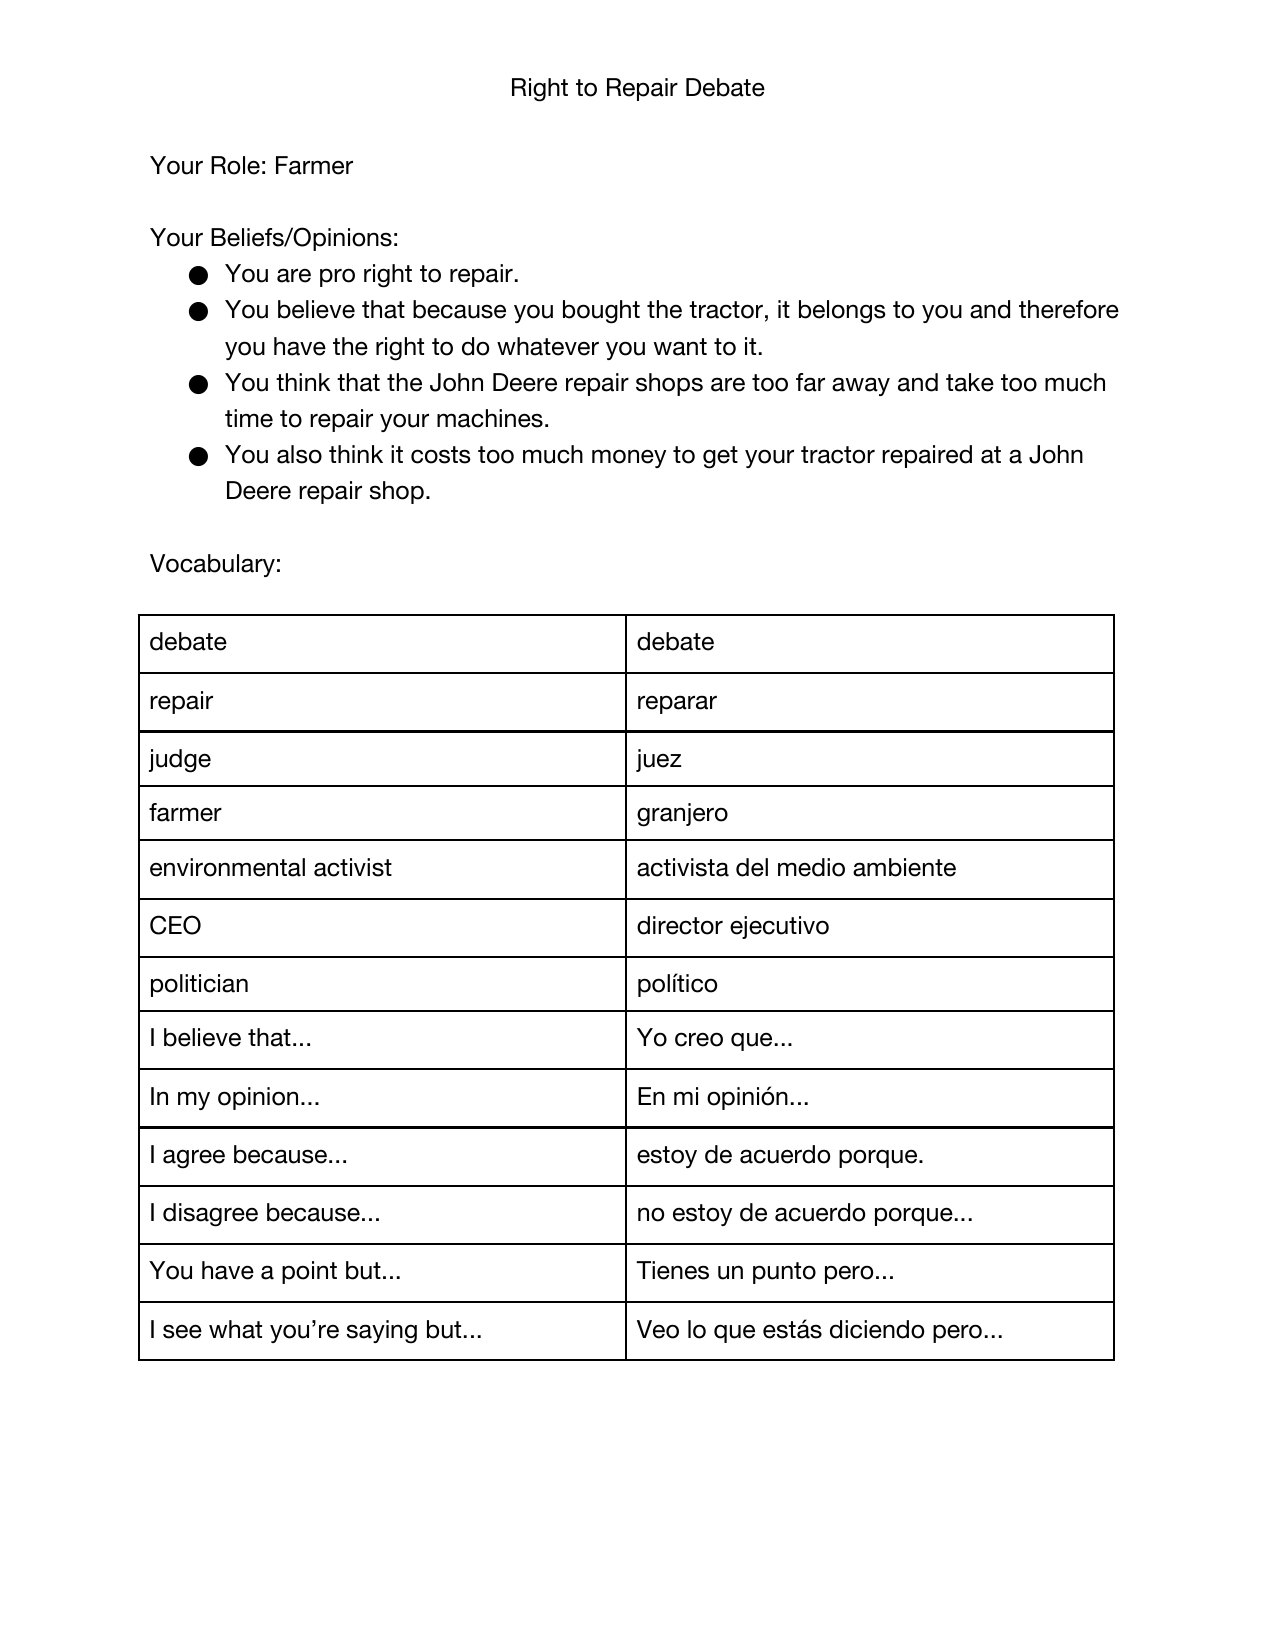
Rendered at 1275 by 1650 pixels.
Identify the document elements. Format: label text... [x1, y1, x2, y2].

table_cell no estoy de acuerdo porque... [627, 1187, 1113, 1243]
text Your Beliefs/Opinions: [150, 222, 1125, 254]
table_cell farmer [140, 787, 625, 839]
table_cell estoy de acuerdo porque. [627, 1129, 1113, 1185]
list You are pro right to repair. [187, 258, 1125, 290]
table_cell I see what you’re saying but... [140, 1303, 625, 1359]
table_cell Tienes un punto pero... [627, 1245, 1113, 1301]
table_cell director ejecutivo [627, 900, 1113, 956]
list You believe that because you bought the tractor, it belongs to you and therefore you have the right to do whatever you want to it. [187, 294, 1125, 362]
table_cell environmental activist [140, 841, 625, 897]
table_cell judge [140, 733, 625, 785]
table_header debate [627, 616, 1113, 672]
table_cell reparar [627, 674, 1113, 730]
table_cell juez [627, 733, 1113, 785]
table_cell En mi opinión... [627, 1070, 1113, 1126]
table_cell granjero [627, 787, 1113, 839]
table_cell activista del medio ambiente [627, 841, 1113, 897]
table_cell repair [140, 674, 625, 730]
table_cell I believe that... [140, 1012, 625, 1068]
table_cell I disagree because... [140, 1187, 625, 1243]
text Your Role: Farmer [150, 150, 1125, 181]
text Vocabulary: [150, 548, 1125, 579]
table_cell Yo creo que... [627, 1012, 1113, 1068]
table_cell politician [140, 958, 625, 1010]
table_header debate [140, 616, 625, 672]
table_cell I agree because... [140, 1129, 625, 1185]
table_cell CEO [140, 900, 625, 956]
list You also think it costs too much money to get your tractor repaired at a John Deere repair shop. [187, 439, 1125, 507]
list You think that the John Deere repair shops are too far away and take too much time to repair your machines. [187, 367, 1125, 434]
table_cell político [627, 958, 1113, 1010]
table_cell You have a point but... [140, 1245, 625, 1301]
table_cell In my opinion... [140, 1070, 625, 1126]
table_cell Veo lo que estás diciendo pero... [627, 1303, 1113, 1359]
